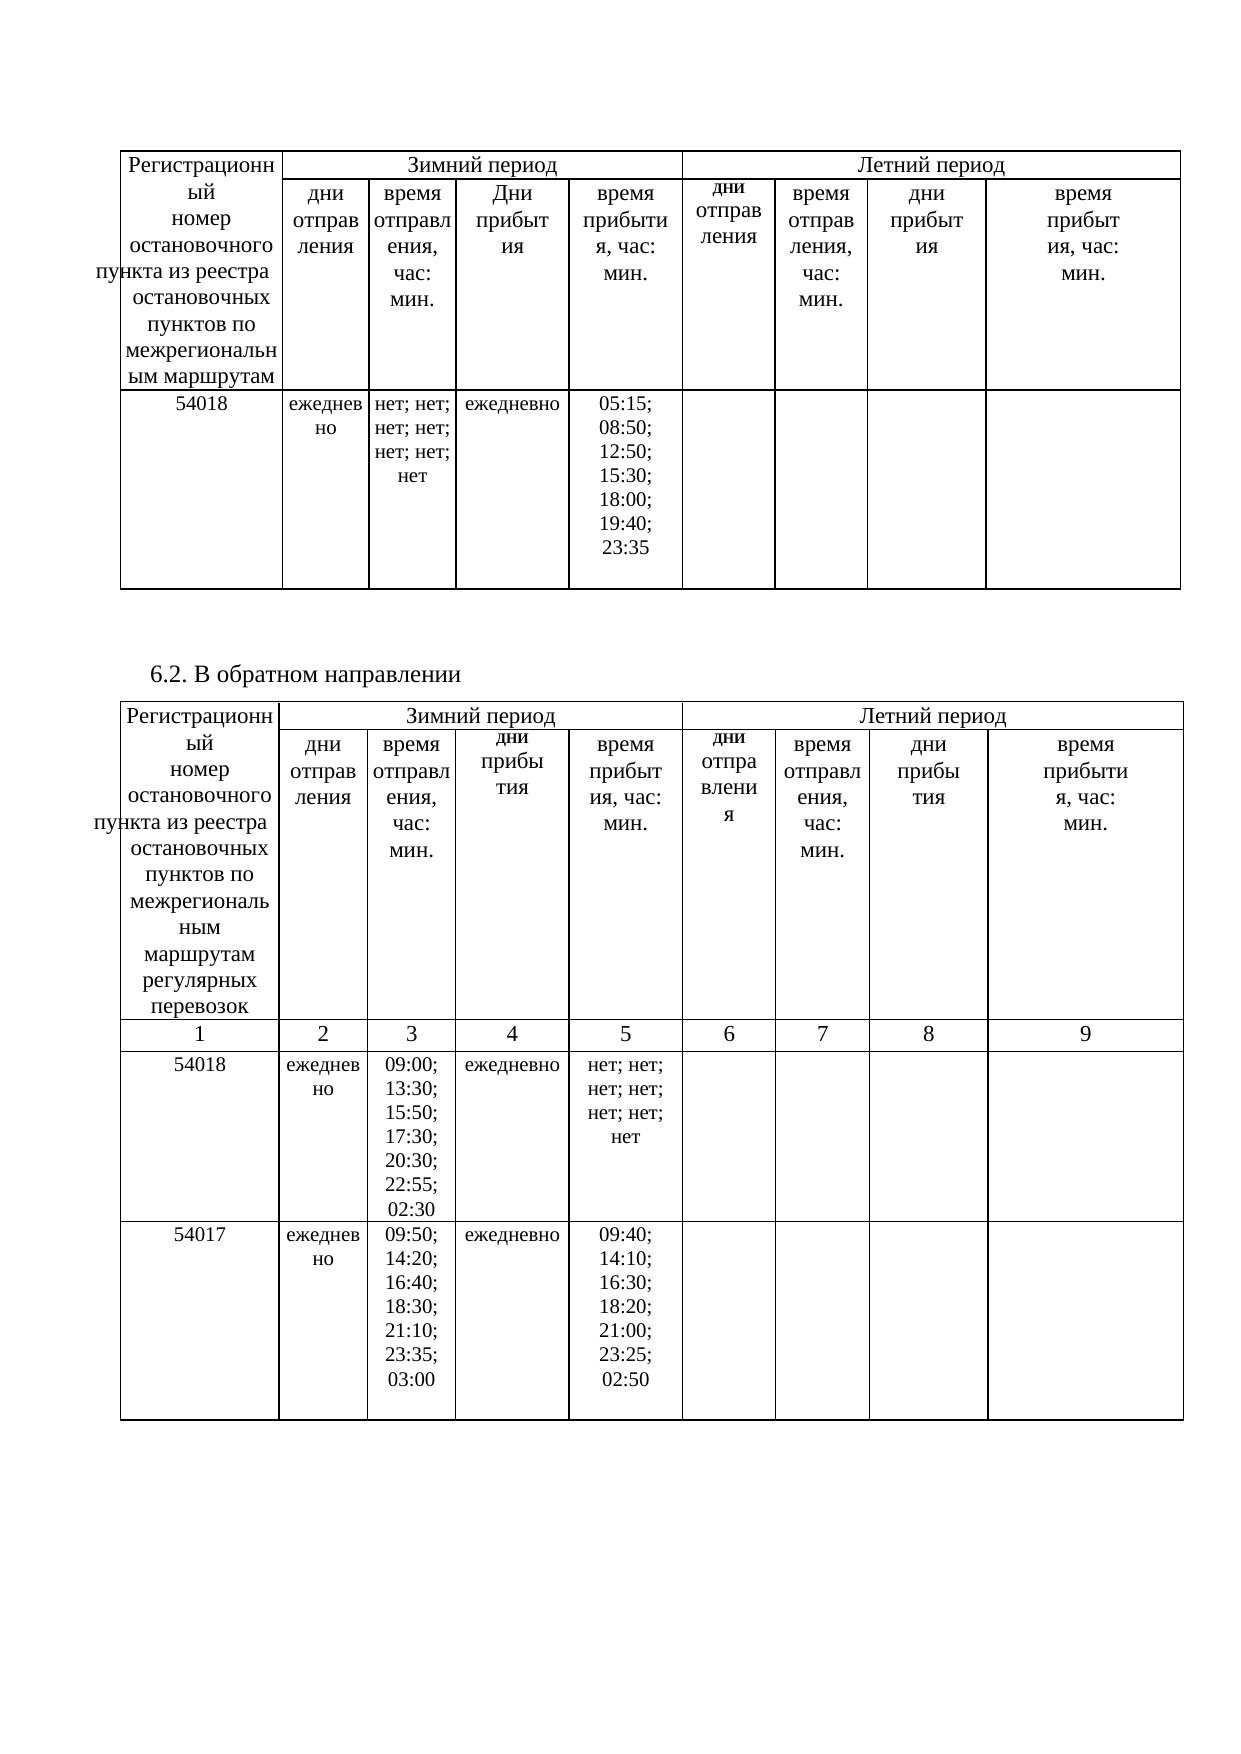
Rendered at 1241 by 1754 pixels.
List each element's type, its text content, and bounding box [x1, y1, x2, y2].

table_cell ежедневно [280, 1052, 367, 1221]
table_cell [776, 1052, 869, 1221]
table_cell дни отправ ления [280, 730, 367, 1019]
table_header Регистрационный номер остановочного пункта из реестра остановочных пунктов по межрегиональным маршрутам регулярных перевозок [121, 702, 279, 1019]
table_cell время прибыт ия, час: мин. [987, 180, 1180, 389]
table_cell 3 [368, 1020, 455, 1051]
table_cell [870, 1222, 987, 1419]
table_header Летний период [683, 152, 1180, 178]
table_header Регистрационный номер остановочного пункта из реестра остановочных пунктов по межрегиональным маршрутам регулярных перевозок [121, 152, 282, 389]
table_cell дни прибы тия [870, 730, 987, 1019]
table_cell время отправл ения, час: мин. [368, 730, 455, 1019]
table_cell [683, 1222, 775, 1419]
table_cell время отправл ения, час: мин. [776, 730, 869, 1019]
table_cell 5 [570, 1020, 682, 1051]
table_cell ДНИ прибы тия [456, 730, 568, 1019]
table_cell ежедневно [280, 1222, 367, 1419]
text 6.2. В обратном направлении [150, 659, 1090, 688]
table_cell дни отправ ления [283, 180, 368, 389]
table_cell время отправл ения, час: мин. [370, 180, 455, 389]
table_cell ДНИ отправ ления [683, 180, 774, 389]
table_cell 54017 [121, 1222, 278, 1419]
table_cell ежедневно [456, 1222, 568, 1419]
table_cell 09:50; 14:20; 16:40; 18:30; 21:10; 23:35; 03:00 [368, 1222, 455, 1419]
table_cell 05:15; 08:50; 12:50; 15:30; 18:00; 19:40; 23:35 [570, 391, 682, 588]
table_cell 4 [456, 1020, 568, 1051]
table_cell [868, 391, 985, 588]
table_cell 09:40; 14:10; 16:30; 18:20; 21:00; 23:25; 02:50 [570, 1222, 682, 1419]
table_cell [987, 391, 1180, 588]
table_cell нет; нет; нет; нет; нет; нет; нет [570, 1052, 682, 1221]
table_cell 1 [121, 1020, 278, 1051]
table_cell 6 [683, 1020, 775, 1051]
table_cell [776, 1222, 869, 1419]
table_cell 54018 [121, 391, 282, 588]
table_cell 54018 [121, 1052, 278, 1221]
table_cell ежедневно [283, 391, 368, 588]
table_cell 9 [989, 1020, 1183, 1051]
table_cell [776, 391, 867, 588]
table_cell 2 [280, 1020, 367, 1051]
table_cell время прибыти я, час: мин. [989, 730, 1183, 1019]
table_cell ежедневно [456, 1052, 568, 1221]
table_cell ежедневно [457, 391, 568, 588]
table_cell время прибыти я, час: мин. [570, 180, 682, 389]
table_cell нет; нет; нет; нет; нет; нет; нет [370, 391, 455, 588]
table_cell 8 [870, 1020, 987, 1051]
table_cell ДНИ отпра влени я [683, 730, 775, 1019]
table_cell 09:00; 13:30; 15:50; 17:30; 20:30; 22:55; 02:30 [368, 1052, 455, 1221]
table_cell время отправ ления, час: мин. [776, 180, 867, 389]
table_cell [683, 391, 774, 588]
table_cell Дни прибыт ия [457, 180, 568, 389]
table_cell [683, 1052, 775, 1221]
table_cell 7 [776, 1020, 869, 1051]
table_cell время прибыт ия, час: мин. [570, 730, 682, 1019]
table_cell [989, 1222, 1183, 1419]
table_cell [989, 1052, 1183, 1221]
table_header Зимний период [280, 702, 682, 729]
table_cell дни прибыт ия [868, 180, 985, 389]
table_header Зимний период [283, 152, 682, 178]
table_header Летний период [683, 702, 1183, 729]
table_cell [870, 1052, 987, 1221]
